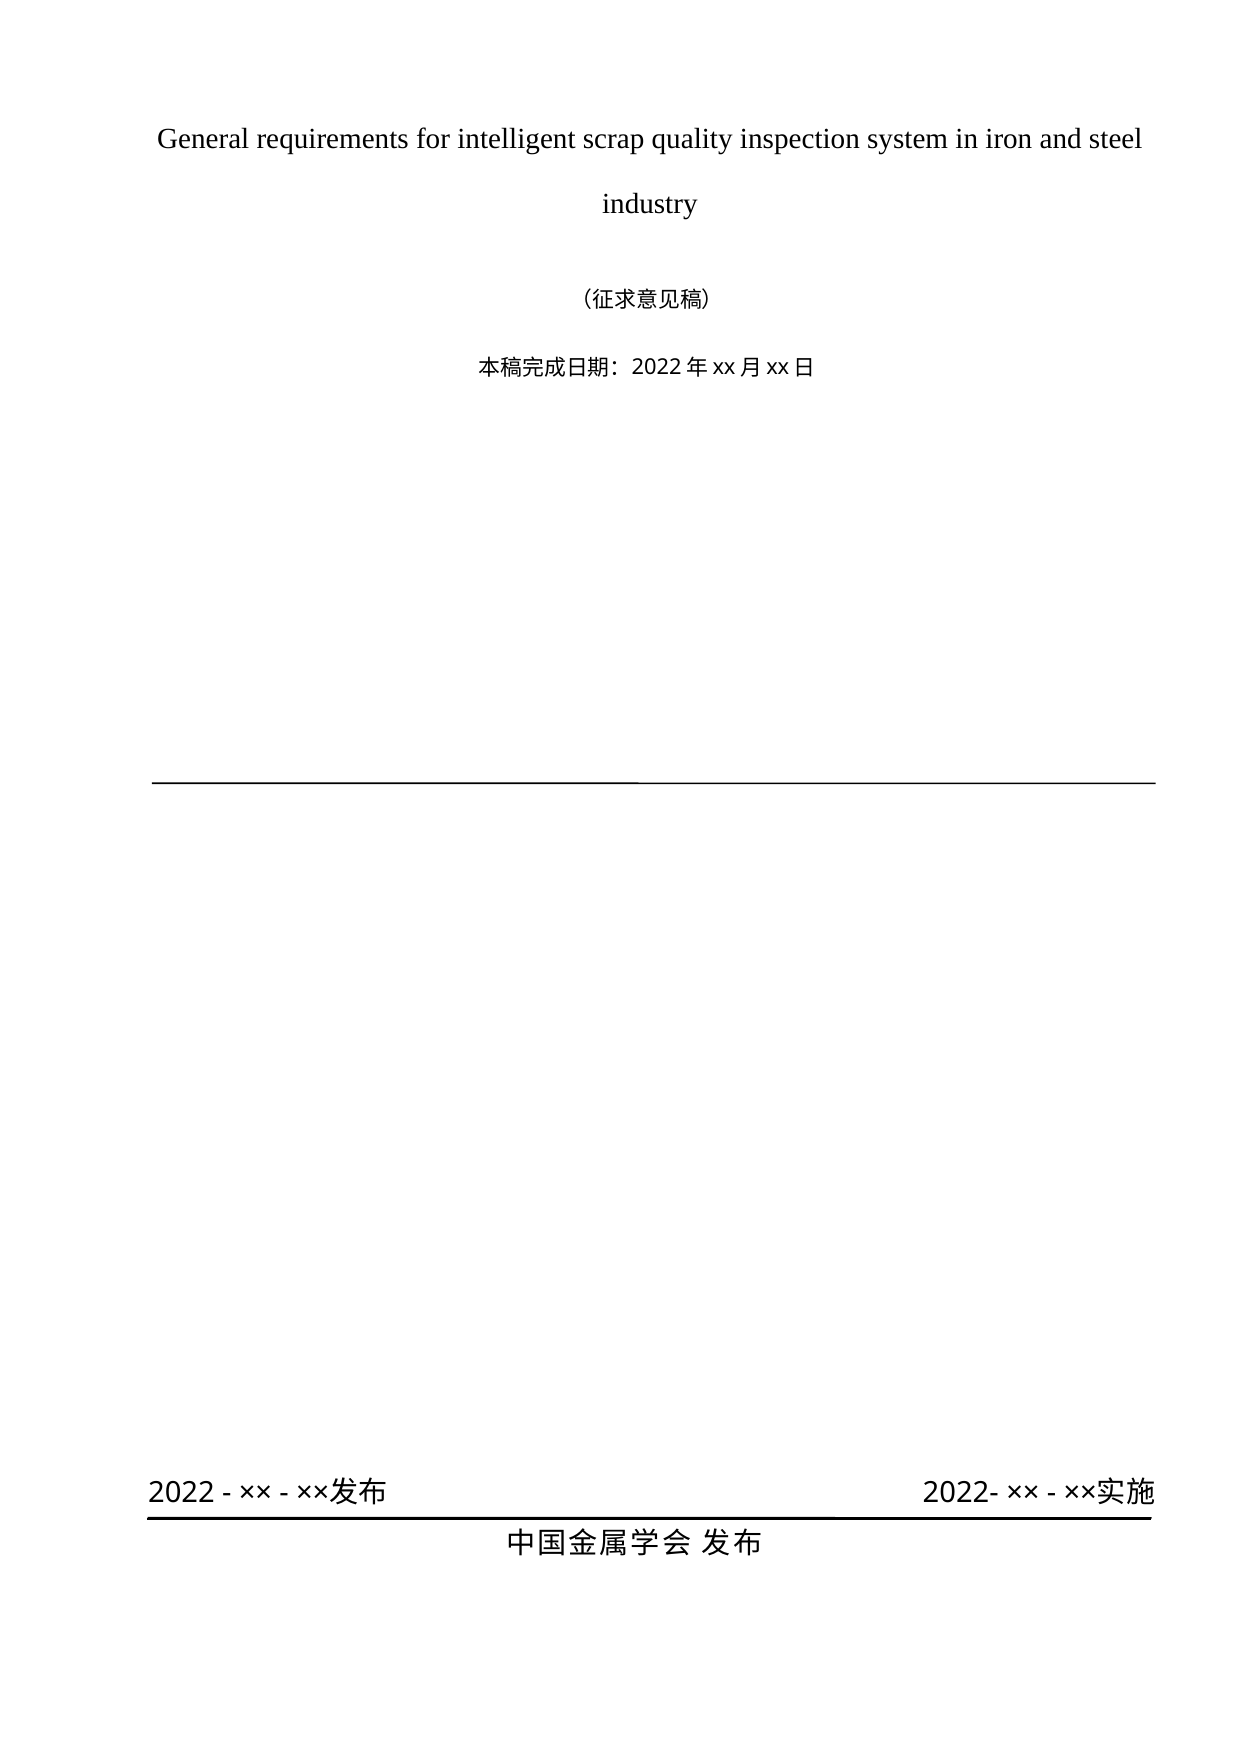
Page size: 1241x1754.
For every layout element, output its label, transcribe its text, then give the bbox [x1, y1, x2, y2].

text 2022 - ×× - ××发布 [148, 1468, 564, 1511]
text 2022- ×× - ××实施 [738, 1468, 1155, 1511]
table_header [151, 236, 1142, 331]
text General requirements for intelligent scrap quality inspection system in iron and steel industry [148, 106, 1152, 236]
text 中国金属学会 发布 [242, 1520, 1026, 1562]
table_cell 本稿完成日期：2022年xx月xx日 [151, 331, 1142, 399]
